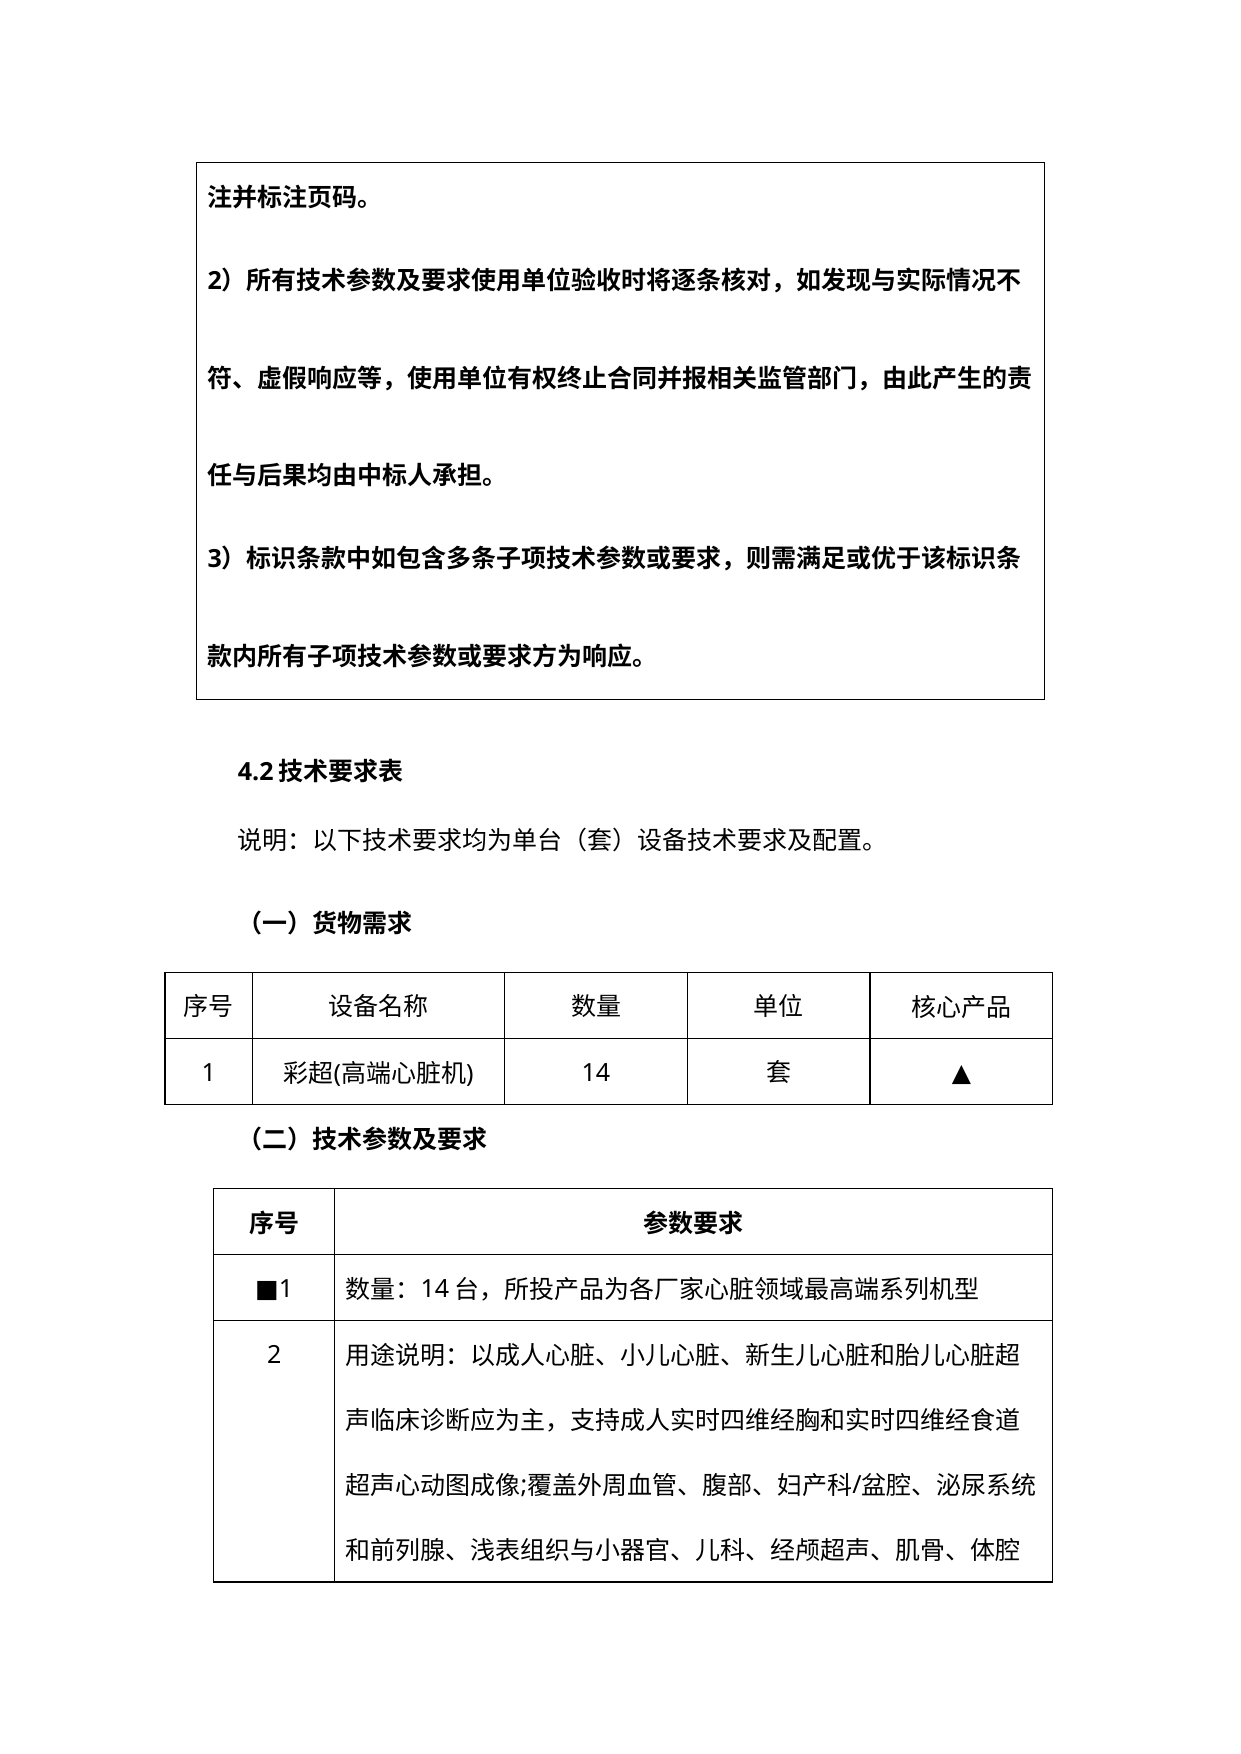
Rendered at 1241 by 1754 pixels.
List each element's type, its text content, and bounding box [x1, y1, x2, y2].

table_header 参数要求 [335, 1189, 1052, 1254]
text 说明：以下技术要求均为单台（套）设备技术要求及配置。 [187, 806, 1053, 871]
table_cell 14 [505, 1039, 687, 1104]
table_cell 彩超(高端心脏机) [253, 1039, 504, 1104]
table_cell 数量：14台，所投产品为各厂家心脏领域最高端系列机型 [335, 1255, 1052, 1320]
table_cell ▲ [871, 1039, 1052, 1104]
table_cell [335, 1321, 1052, 1581]
table_cell 1 [166, 1039, 252, 1104]
table_header 设备名称 [253, 973, 504, 1038]
text 4.2技术要求表 [187, 751, 1053, 788]
table_cell 2 [214, 1321, 334, 1581]
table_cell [197, 163, 1044, 699]
text （二）技术参数及要求 [187, 1105, 1053, 1170]
text （一）货物需求 [187, 889, 1053, 954]
table_header 序号 [214, 1189, 334, 1254]
table_cell ■1 [214, 1255, 334, 1320]
table_header 序号 [166, 973, 252, 1038]
table_header 数量 [505, 973, 687, 1038]
table_cell 套 [688, 1039, 869, 1104]
table_header 单位 [688, 973, 869, 1038]
table_header 核心产品 [871, 973, 1052, 1038]
